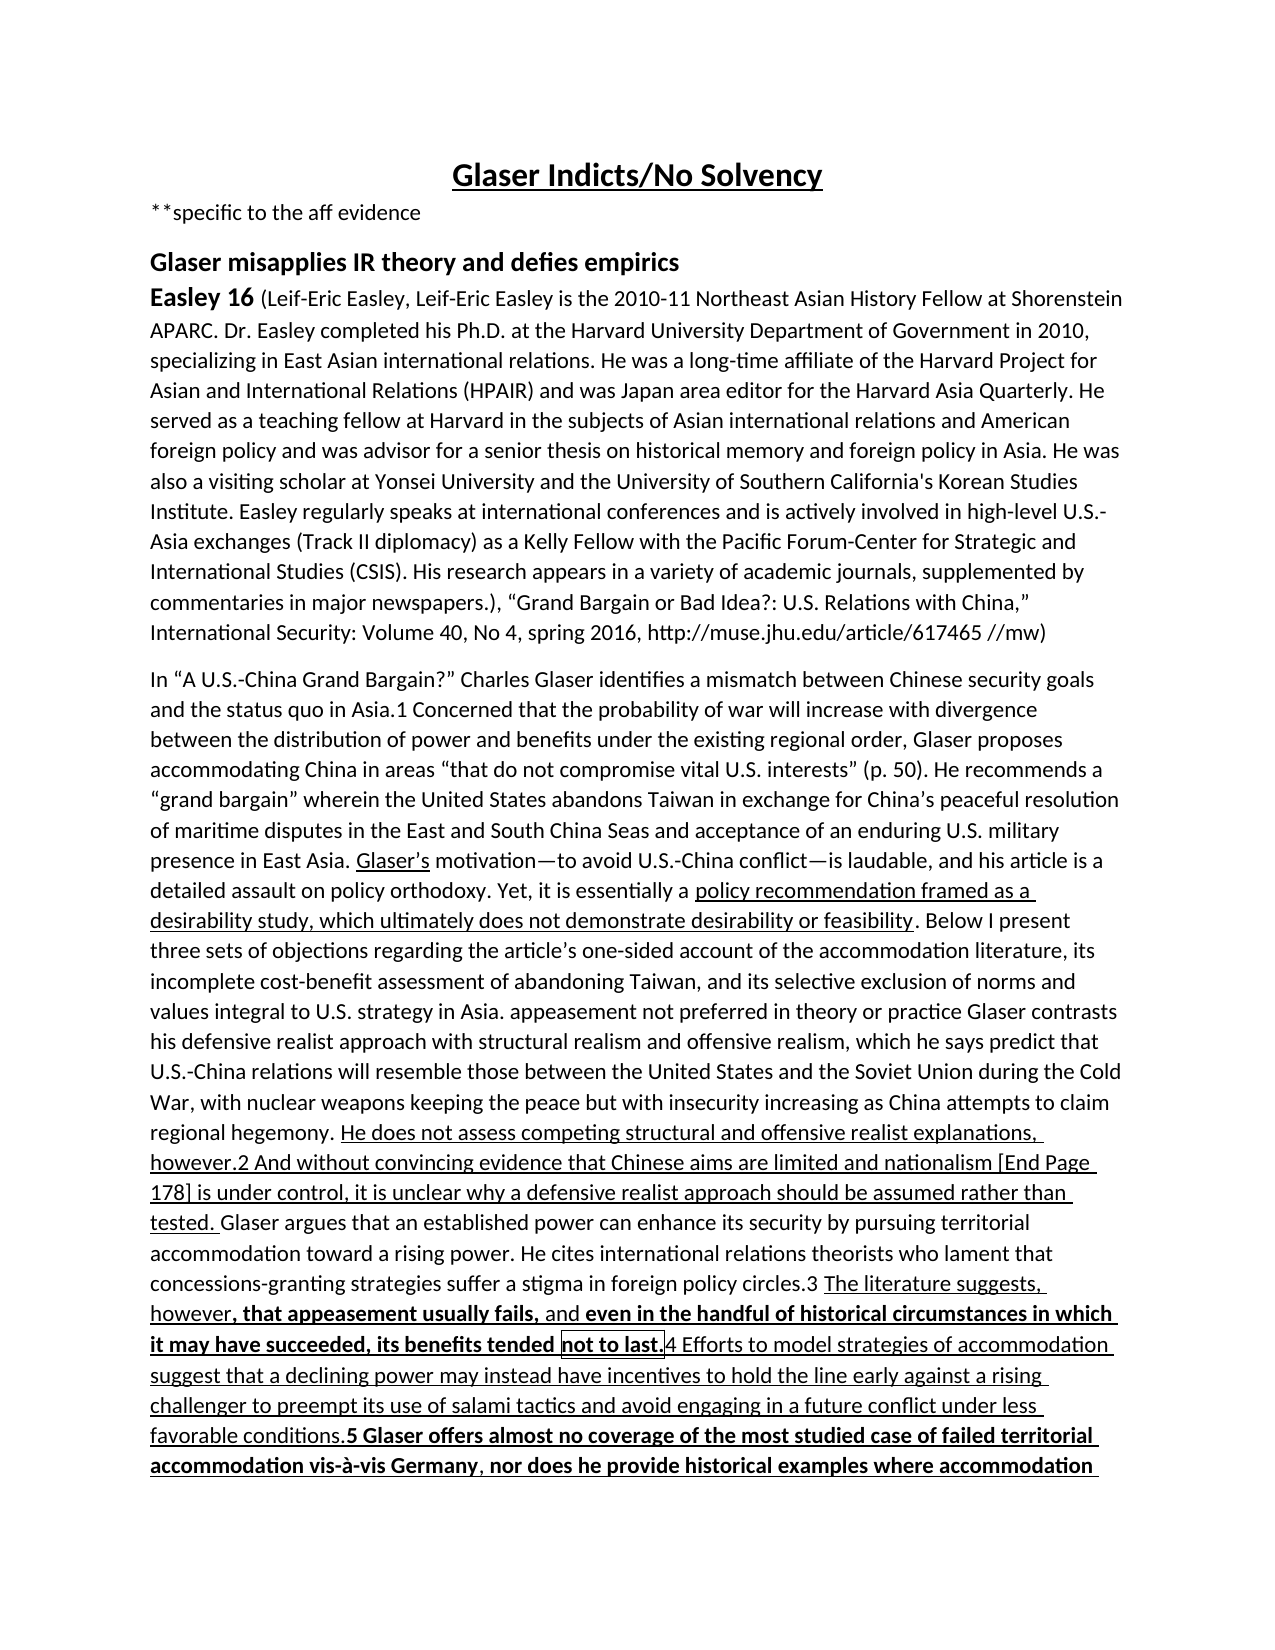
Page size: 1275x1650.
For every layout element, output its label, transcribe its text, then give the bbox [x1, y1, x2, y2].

text Easley 16 (Leif-Eric Easley, Leif-Eric Easley is the 2010-11 Northeast Asian History Fellow at Shorenstein APARC. Dr. Easley completed his Ph.D. at the Harvard University Department of Government in 2010, specializing in East Asian international relations. He was a long-time affiliate of the Harvard Project for Asian and International Relations (HPAIR) and was Japan area editor for the Harvard Asia Quarterly. He served as a teaching fellow at Harvard in the subjects of Asian international relations and American foreign policy and was advisor for a senior thesis on historical memory and foreign policy in Asia. He was also a visiting scholar at Yonsei University and the University of Southern California's Korean Studies Institute. Easley regularly speaks at international conferences and is actively involved in high-level U.S.-Asia exchanges (Track II diplomacy) as a Kelly Fellow with the Pacific Forum-Center for Strategic and International Studies (CSIS). His research appears in a variety of academic journals, supplemented by commentaries in major newspapers.), “Grand Bargain or Bad Idea?: U.S. Relations with China,” International Security: Volume 40, No 4, spring 2016, http://muse.jhu.edu/article/617465 //mw) [150, 281, 1125, 646]
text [150, 665, 1125, 1479]
subtitle Glaser Indicts/No Solvency [150, 154, 1125, 195]
subtitle Glaser misapplies IR theory and defies empirics [150, 245, 1125, 278]
text **specific to the aff evidence [150, 198, 1125, 226]
